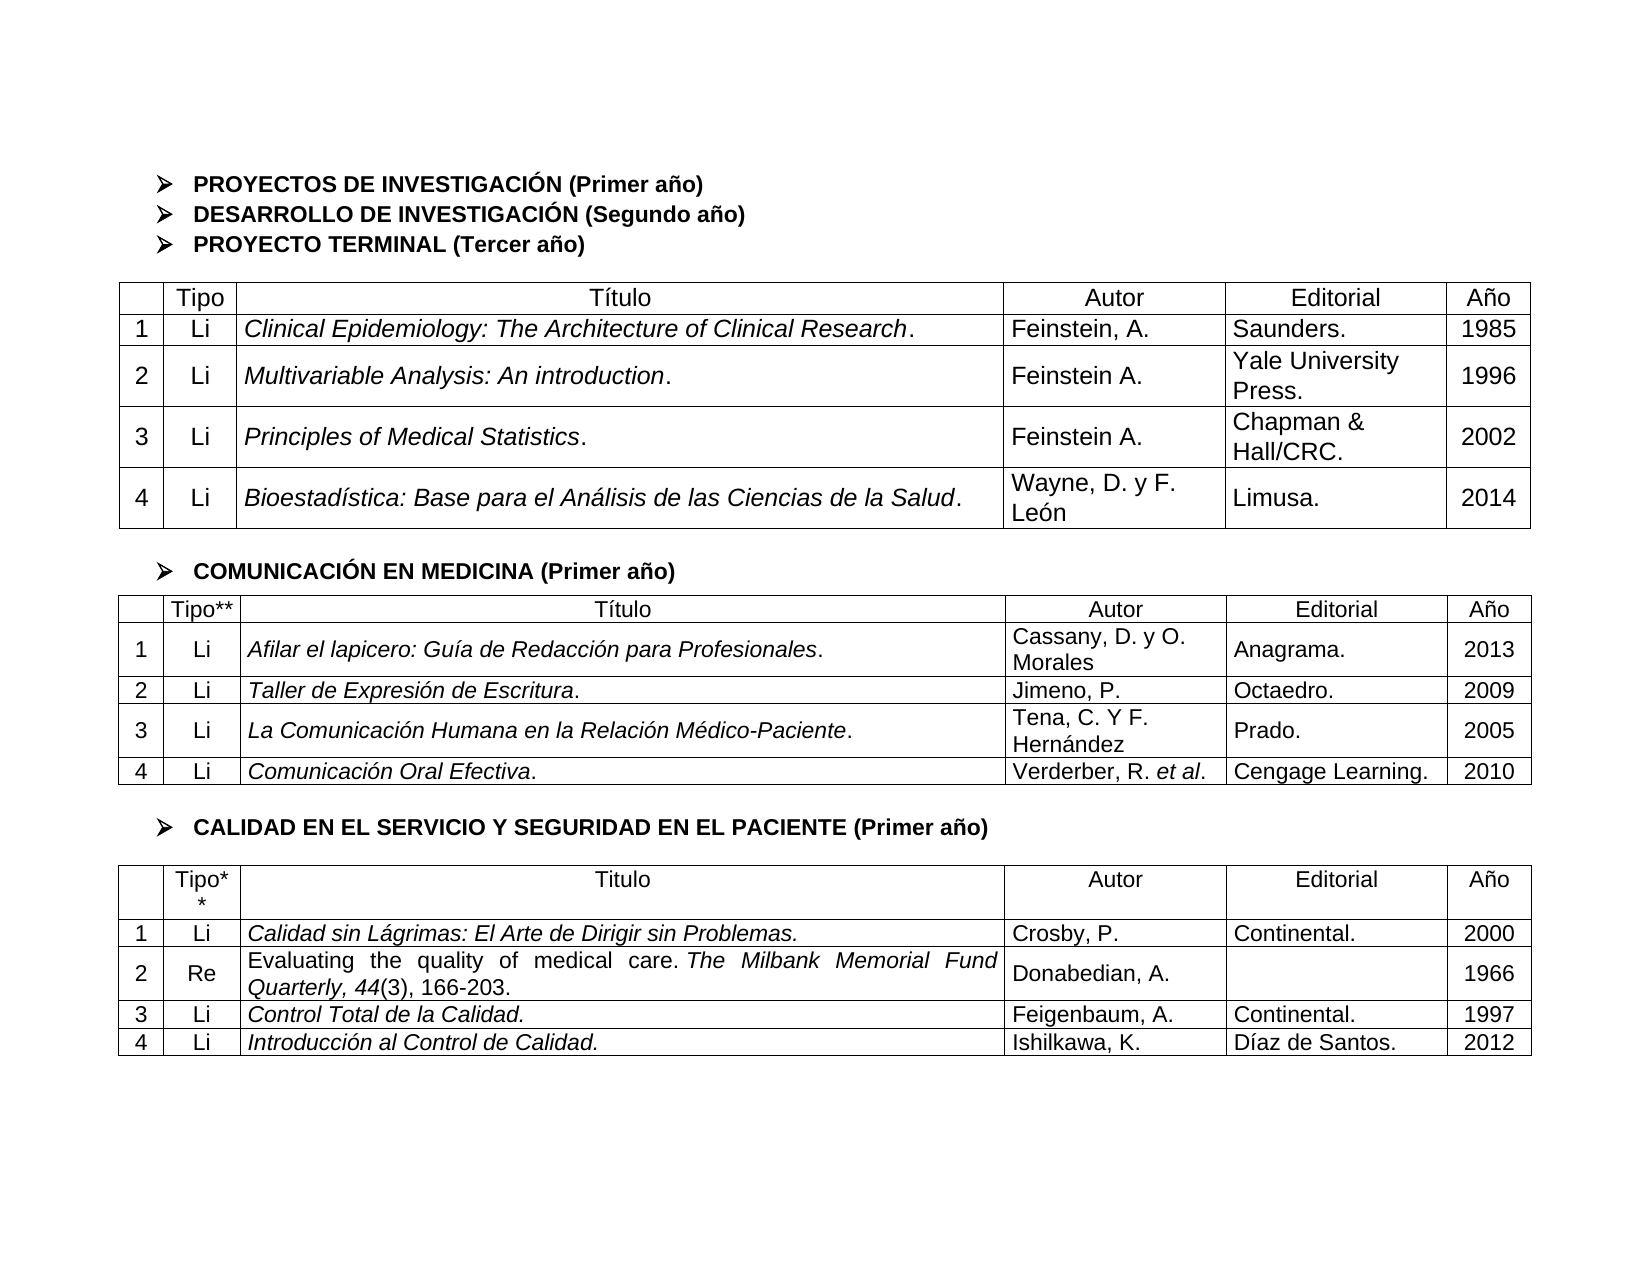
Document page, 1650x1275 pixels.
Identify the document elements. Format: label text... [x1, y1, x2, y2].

table_cell Li [164, 677, 240, 703]
table_cell Comunicación Oral Efectiva. [241, 758, 1005, 784]
table_cell Cassany, D. y O. Morales [1006, 623, 1226, 676]
table_cell Li [164, 407, 236, 467]
table_cell 3 [119, 704, 163, 757]
table_cell 1996 [1447, 346, 1530, 406]
table_cell Prado. [1227, 704, 1447, 757]
table_cell 2 [120, 346, 163, 406]
table_cell Feigenbaum, A. [1005, 1001, 1226, 1027]
table_cell Continental. [1227, 1001, 1447, 1027]
table_cell Li [164, 468, 236, 528]
table_cell Evaluating the quality of medical care. The Milbank Memorial Fund Quarterly, 44(3), 166-203. [241, 947, 1004, 1000]
table_cell Crosby, P. [1005, 920, 1226, 946]
table_cell Introducción al Control de Calidad. [241, 1029, 1004, 1055]
table_cell Afilar el lapicero: Guía de Redacción para Profesionales. [241, 623, 1005, 676]
table_cell Wayne, D. y F. León [1004, 468, 1225, 528]
table_header [119, 866, 163, 919]
table_cell 3 [119, 1001, 163, 1027]
table_cell 4 [119, 1029, 163, 1055]
table_cell Saunders. [1226, 315, 1446, 344]
list PROYECTO TERMINAL (Tercer año) [156, 231, 1532, 258]
table_cell Feinstein, A. [1004, 315, 1225, 344]
table_cell Díaz de Santos. [1227, 1029, 1447, 1055]
table_header Editorial [1227, 866, 1447, 919]
table_cell Li [164, 623, 240, 676]
table_cell 2009 [1448, 677, 1531, 703]
list COMUNICACIÓN EN MEDICINA (Primer año) [156, 558, 1532, 584]
table_header Año [1448, 596, 1531, 622]
table_cell Verderber, R. et al. [1006, 758, 1226, 784]
table_cell Li [164, 315, 236, 344]
table_cell [1227, 947, 1447, 1000]
table_header Autor [1006, 596, 1226, 622]
table_cell Limusa. [1226, 468, 1446, 528]
table_cell 2 [119, 677, 163, 703]
table_cell Clinical Epidemiology: The Architecture of Clinical Research. [237, 315, 1003, 344]
table_cell Control Total de la Calidad. [241, 1001, 1004, 1027]
list CALIDAD EN EL SERVICIO Y SEGURIDAD EN EL PACIENTE (Primer año) [156, 814, 1532, 840]
table_cell 2002 [1447, 407, 1530, 467]
table_cell Chapman & Hall/CRC. [1226, 407, 1446, 467]
table_cell 2013 [1448, 623, 1531, 676]
table_header Titulo [241, 866, 1004, 919]
table_cell 4 [120, 468, 163, 528]
table_header Autor [1005, 866, 1226, 919]
table_cell Feinstein A. [1004, 346, 1225, 406]
table_cell 1 [120, 315, 163, 344]
table_cell 2014 [1447, 468, 1530, 528]
table_header Año [1448, 866, 1531, 919]
list PROYECTOS DE INVESTIGACIÓN (Primer año) [156, 171, 1532, 197]
table_cell Li [164, 758, 240, 784]
table_cell 2010 [1448, 758, 1531, 784]
table_cell Li [164, 1029, 240, 1055]
table_cell Yale University Press. [1226, 346, 1446, 406]
table_header Autor [1004, 283, 1225, 313]
table_cell Tena, C. Y F. Hernández [1006, 704, 1226, 757]
table_cell 2000 [1448, 920, 1531, 946]
table_cell 1 [119, 623, 163, 676]
table_header Tipo** [164, 866, 240, 919]
table_cell Principles of Medical Statistics. [237, 407, 1003, 467]
table_header Título [237, 283, 1003, 313]
table_cell Taller de Expresión de Escritura. [241, 677, 1005, 703]
table_cell Anagrama. [1227, 623, 1447, 676]
table_cell Multivariable Analysis: An introduction. [237, 346, 1003, 406]
table_cell Octaedro. [1227, 677, 1447, 703]
table_header Título [241, 596, 1005, 622]
table_cell Re [164, 947, 240, 1000]
table_cell 1985 [1447, 315, 1530, 344]
table_cell Cengage Learning. [1227, 758, 1447, 784]
table_header Editorial [1226, 283, 1446, 313]
table_cell 2012 [1448, 1029, 1531, 1055]
table_cell Calidad sin Lágrimas: El Arte de Dirigir sin Problemas. [241, 920, 1004, 946]
table_cell Continental. [1227, 920, 1447, 946]
table_cell Ishilkawa, K. [1005, 1029, 1226, 1055]
table_cell La Comunicación Humana en la Relación Médico-Paciente. [241, 704, 1005, 757]
table_cell Li [164, 704, 240, 757]
table_cell 4 [119, 758, 163, 784]
table_cell Feinstein A. [1004, 407, 1225, 467]
table_cell Li [164, 920, 240, 946]
table_header Tipo [164, 283, 236, 313]
table_header Año [1447, 283, 1530, 313]
table_header Tipo** [164, 596, 240, 622]
table_cell 2 [119, 947, 163, 1000]
table_cell 3 [120, 407, 163, 467]
table_cell 1966 [1448, 947, 1531, 1000]
table_cell 1997 [1448, 1001, 1531, 1027]
table_cell 2005 [1448, 704, 1531, 757]
list DESARROLLO DE INVESTIGACIÓN (Segundo año) [156, 201, 1532, 227]
table_cell Li [164, 1001, 240, 1027]
table_header [119, 596, 163, 622]
table_cell Jimeno, P. [1006, 677, 1226, 703]
table_cell Donabedian, A. [1005, 947, 1226, 1000]
table_cell Bioestadística: Base para el Análisis de las Ciencias de la Salud. [237, 468, 1003, 528]
table_header [120, 283, 163, 313]
table_cell 1 [119, 920, 163, 946]
table_cell Li [164, 346, 236, 406]
table_header Editorial [1227, 596, 1447, 622]
